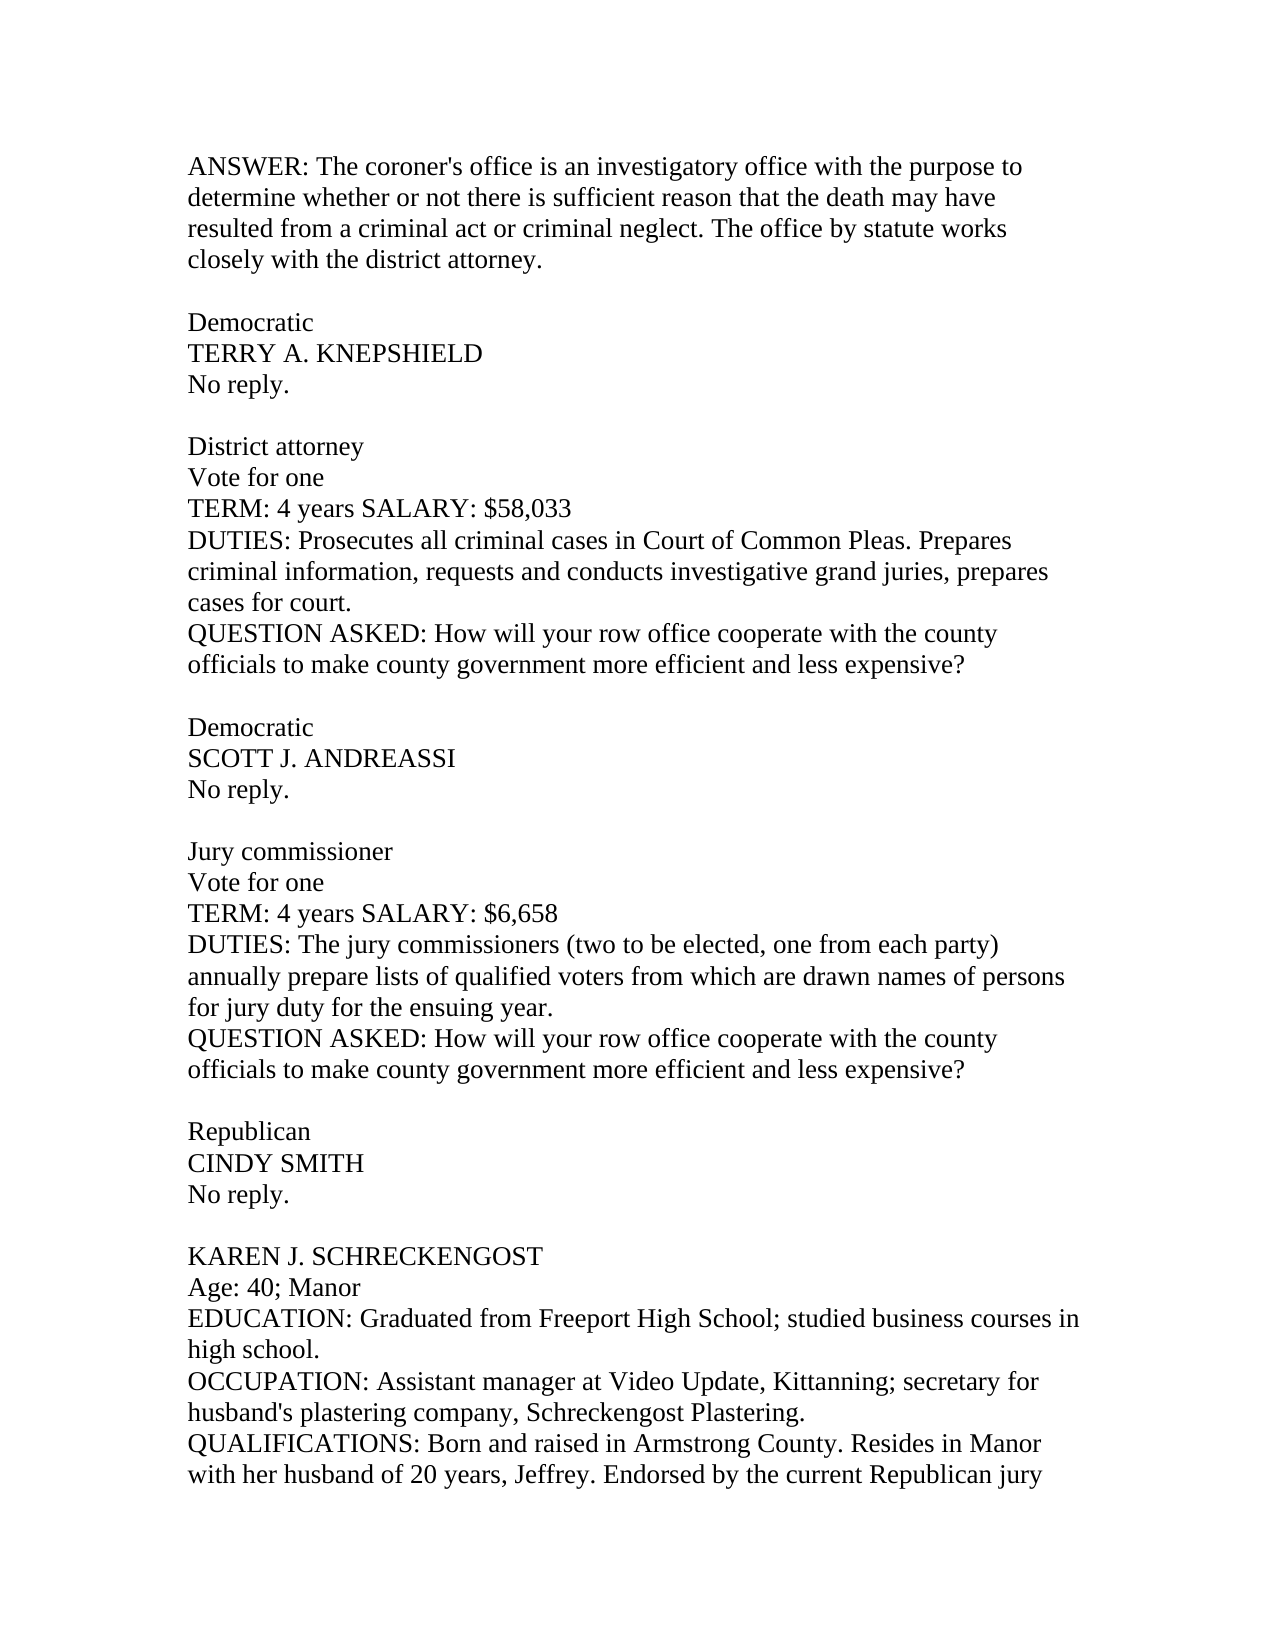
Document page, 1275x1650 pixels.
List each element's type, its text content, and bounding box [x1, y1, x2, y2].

text Vote for one [187, 866, 1087, 897]
text Age: 40; Manor [187, 1271, 1087, 1302]
text QUESTION ASKED: How will your row office cooperate with the county officials to make county government more efficient and less expensive? [187, 1022, 1087, 1084]
text No reply. [187, 1178, 1087, 1209]
text TERRY A. KNEPSHIELD [187, 337, 1087, 368]
text TERM: 4 years SALARY: $58,033 [187, 493, 1087, 524]
text No reply. [187, 773, 1087, 804]
text KAREN J. SCHRECKENGOST [187, 1240, 1087, 1271]
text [187, 1427, 1087, 1489]
text Republican [187, 1116, 1087, 1147]
text No reply. [187, 368, 1087, 399]
text Democratic [187, 711, 1087, 742]
text QUESTION ASKED: How will your row office cooperate with the county officials to make county government more efficient and less expensive? [187, 617, 1087, 679]
text EDUCATION: Graduated from Freeport High School; studied business courses in high school. [187, 1302, 1087, 1365]
text District attorney [187, 430, 1087, 461]
text Democratic [187, 306, 1087, 337]
text Jury commissioner [187, 835, 1087, 866]
text TERM: 4 years SALARY: $6,658 [187, 897, 1087, 929]
text DUTIES: Prosecutes all criminal cases in Court of Common Pleas. Prepares criminal information, requests and conducts investigative grand juries, prepares cases for court. [187, 524, 1087, 617]
text ANSWER: The coroner's office is an investigatory office with the purpose to determine whether or not there is sufficient reason that the death may have resulted from a criminal act or criminal neglect. The office by statute works closely with the district attorney. [187, 150, 1087, 274]
text Vote for one [187, 461, 1087, 493]
text OCCUPATION: Assistant manager at Video Update, Kittanning; secretary for husband's plastering company, Schreckengost Plastering. [187, 1365, 1087, 1427]
text SCOTT J. ANDREASSI [187, 742, 1087, 773]
text CINDY SMITH [187, 1147, 1087, 1178]
text DUTIES: The jury commissioners (two to be elected, one from each party) annually prepare lists of qualified voters from which are drawn names of persons for jury duty for the ensuing year. [187, 929, 1087, 1022]
